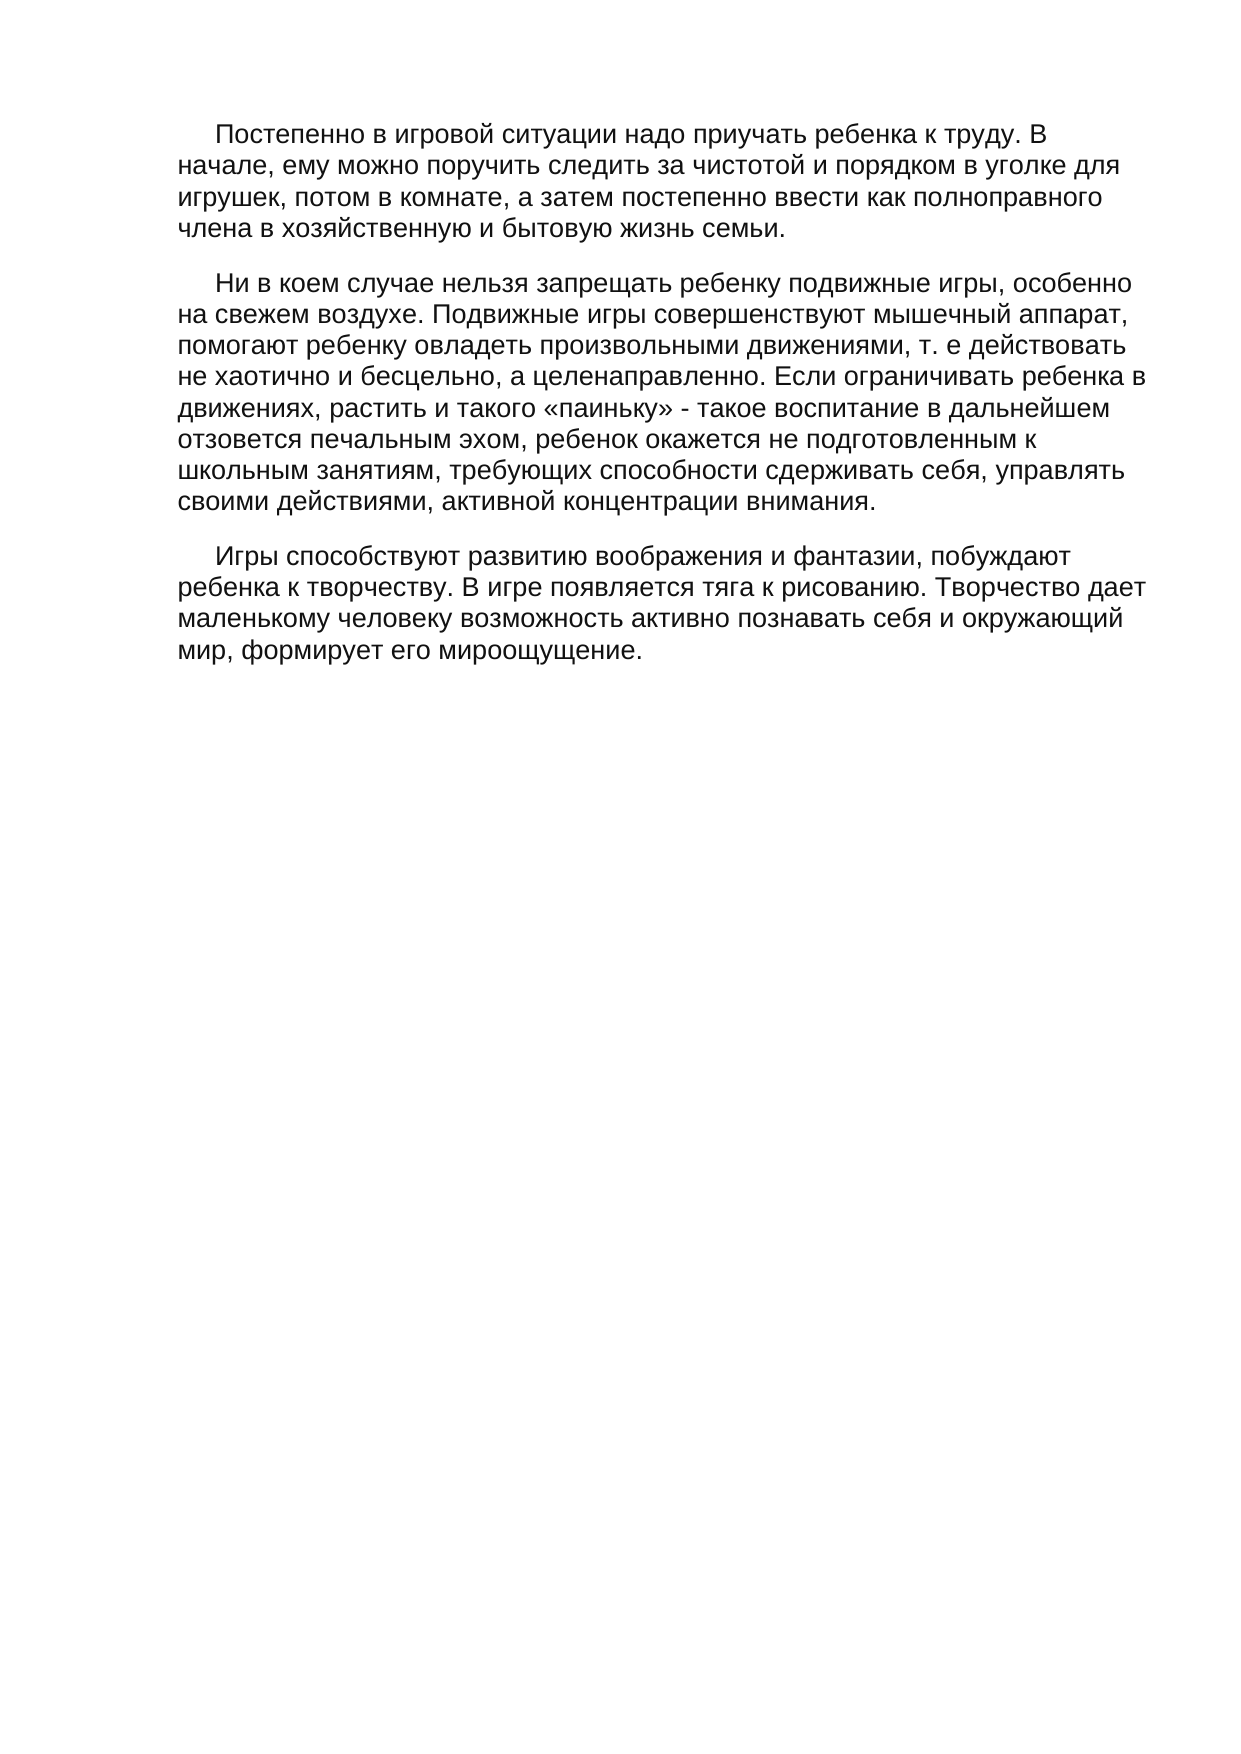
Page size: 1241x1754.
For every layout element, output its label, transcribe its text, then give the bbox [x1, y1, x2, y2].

text Игры способствуют развитию воображения и фантазии, побуждают ребенка к творчеству. В игре появляется тяга к рисованию. Творчество дает маленькому человеку возможность активно познавать себя и окружающий мир, формирует его мироощущение. [177, 540, 1152, 665]
text Постепенно в игровой ситуации надо приучать ребенка к труду. В начале, ему можно поручить следить за чистотой и порядком в уголке для игрушек, потом в комнате, а затем постепенно ввести как полноправного члена в хозяйственную и бытовую жизнь семьи. [177, 118, 1152, 243]
text Ни в коем случае нельзя запрещать ребенку подвижные игры, особенно на свежем воздухе. Подвижные игры совершенствуют мышечный аппарат, помогают ребенку овладеть произвольными движениями, т. е действовать не хаотично и бесцельно, а целенаправленно. Если ограничивать ребенка в движениях, растить и такого «паиньку» - такое воспитание в дальнейшем отзовется печальным эхом, ребенок окажется не подготовленным к школьным занятиям, требующих способности сдерживать себя, управлять своими действиями, активной концентрации внимания. [177, 267, 1152, 517]
